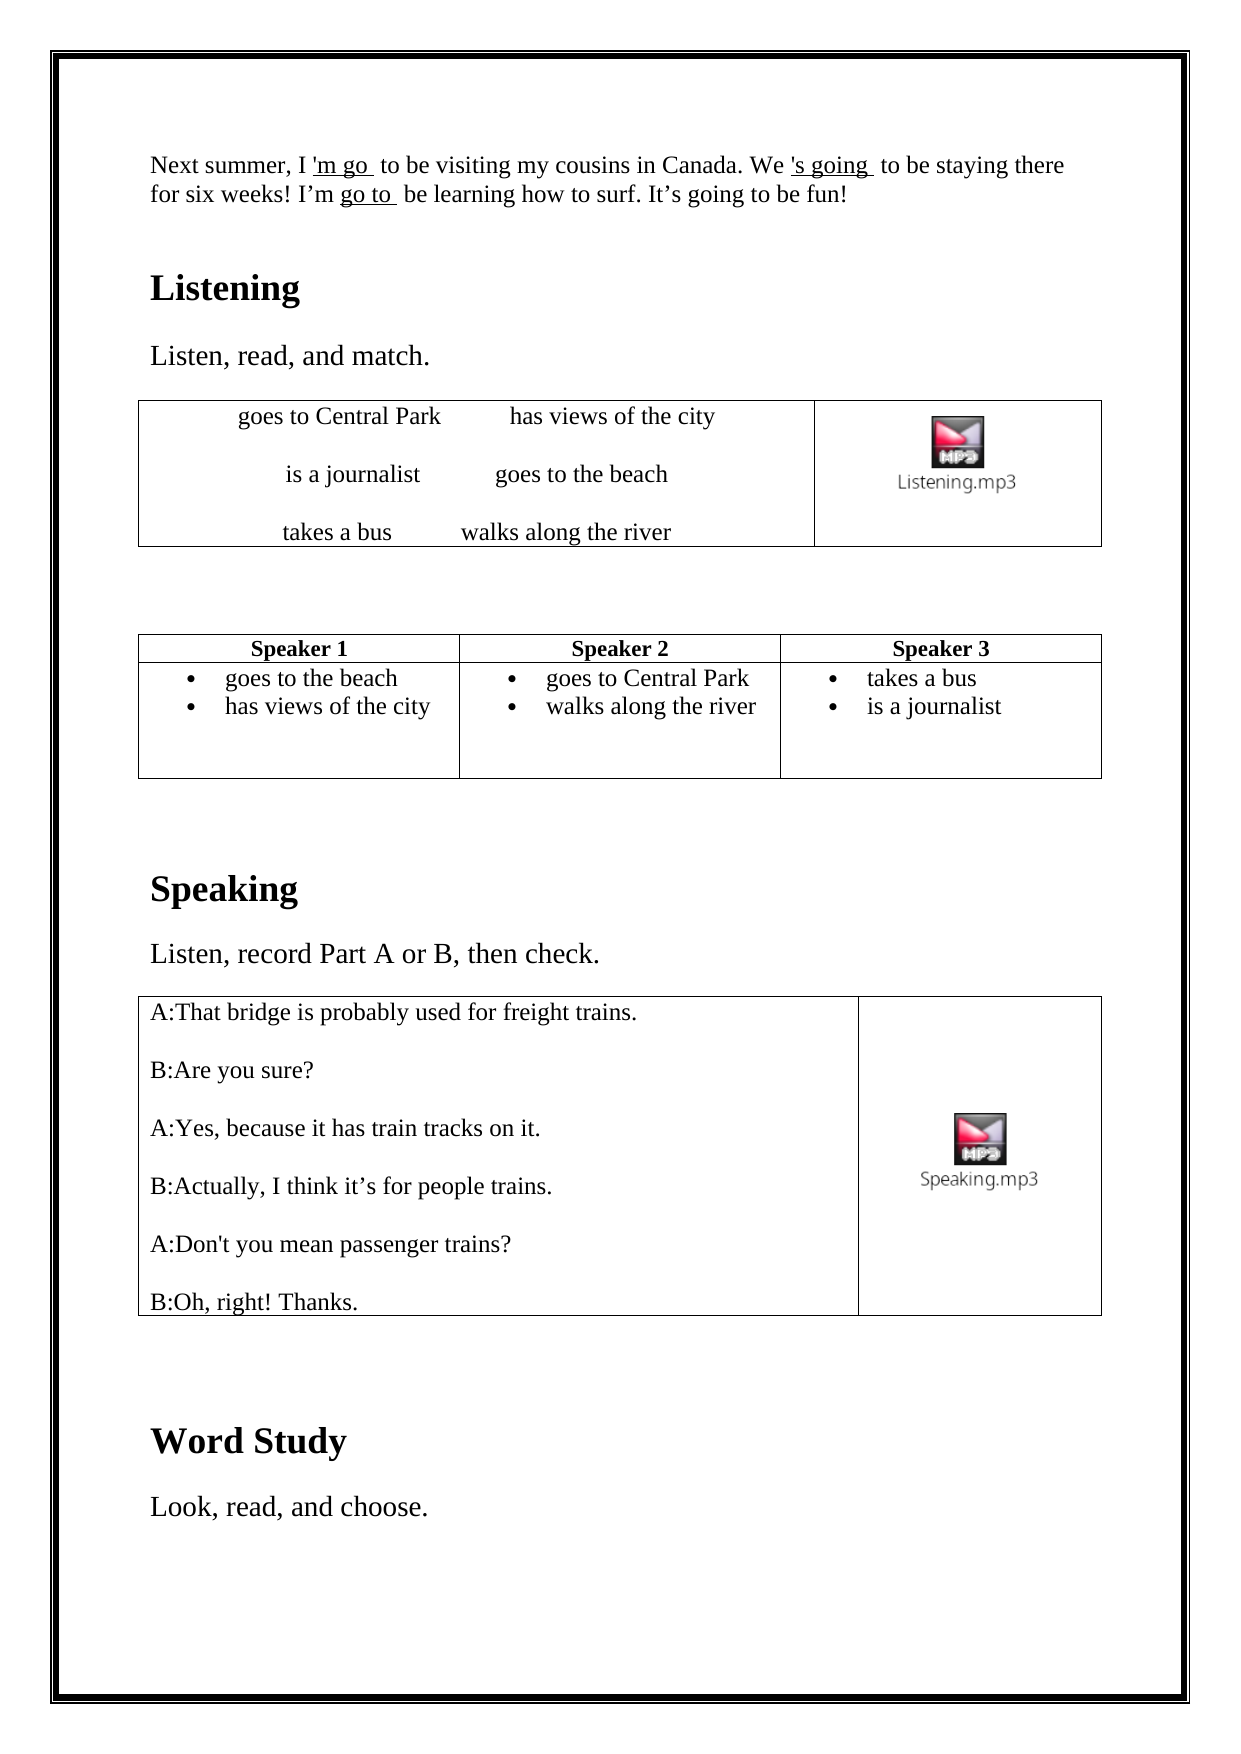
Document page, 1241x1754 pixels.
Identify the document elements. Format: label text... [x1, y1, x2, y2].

text Look, read, and choose. [150, 1489, 1090, 1522]
table_header [859, 997, 1101, 1315]
table_header A:That bridge is probably used for freight trains. B:Are you sure? A:Yes, because it has train tracks on it. B:Actually, I think it’s for people trains. A:Don't you mean passenger trains? B:Oh, right! Thanks. [139, 997, 858, 1315]
text Listen, read, and match. [150, 338, 1090, 371]
table_header goes to Central Park has views of the city is a journalist goes to the beach takes a bus walks along the river [139, 401, 814, 546]
table_cell goes to the beach has views of the city [139, 663, 459, 778]
table_header Speaker 3 [781, 635, 1101, 662]
table_header [815, 401, 1101, 546]
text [150, 150, 1090, 207]
text Speaking [150, 866, 1090, 909]
text Listen, record Part A or B, then check. [150, 937, 1090, 970]
table_cell takes a bus is a journalist [781, 663, 1101, 778]
text Listening [150, 265, 1090, 308]
table_header Speaker 1 [139, 635, 459, 662]
table_cell goes to Central Park walks along the river [460, 663, 780, 778]
text Word Study [150, 1418, 1090, 1462]
table_header Speaker 2 [460, 635, 780, 662]
